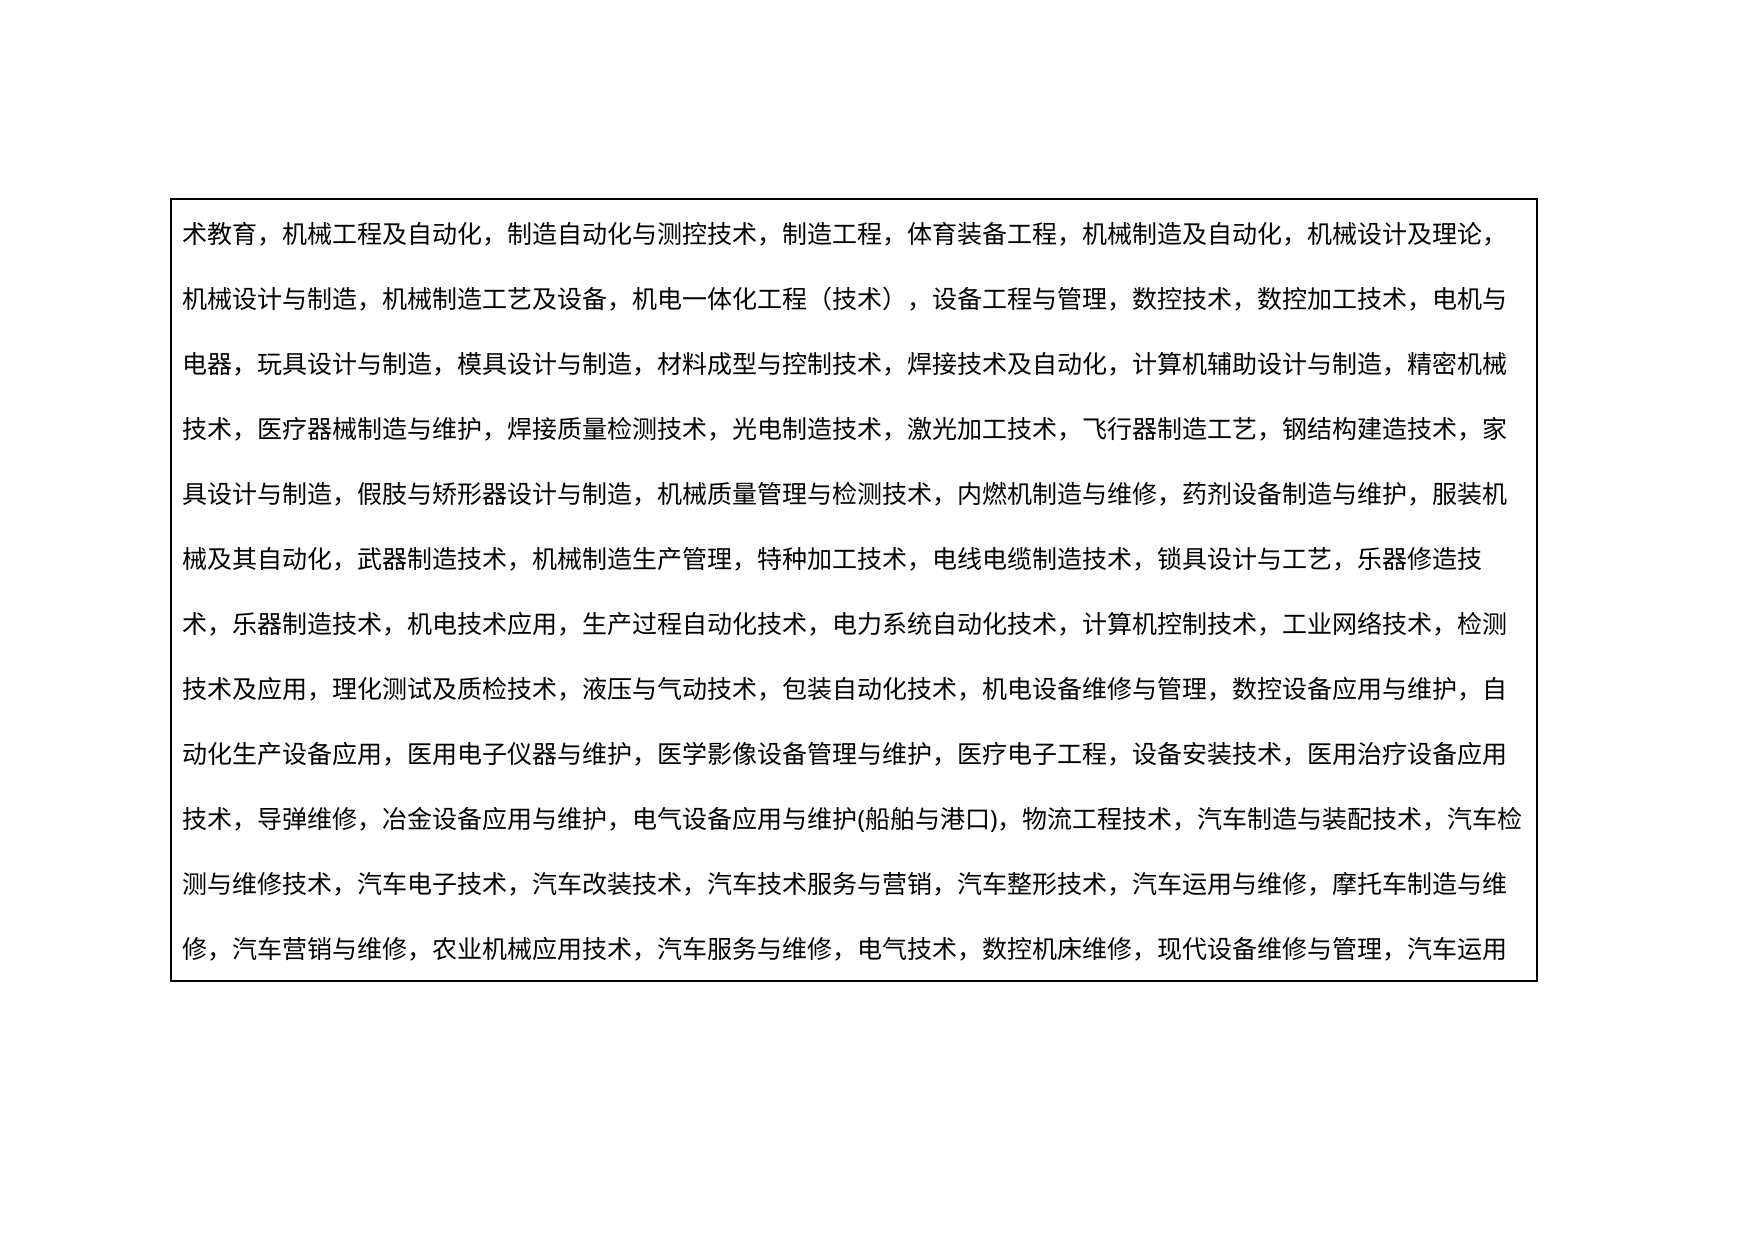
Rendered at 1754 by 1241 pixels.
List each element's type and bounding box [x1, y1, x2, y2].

table_cell [172, 200, 1536, 980]
